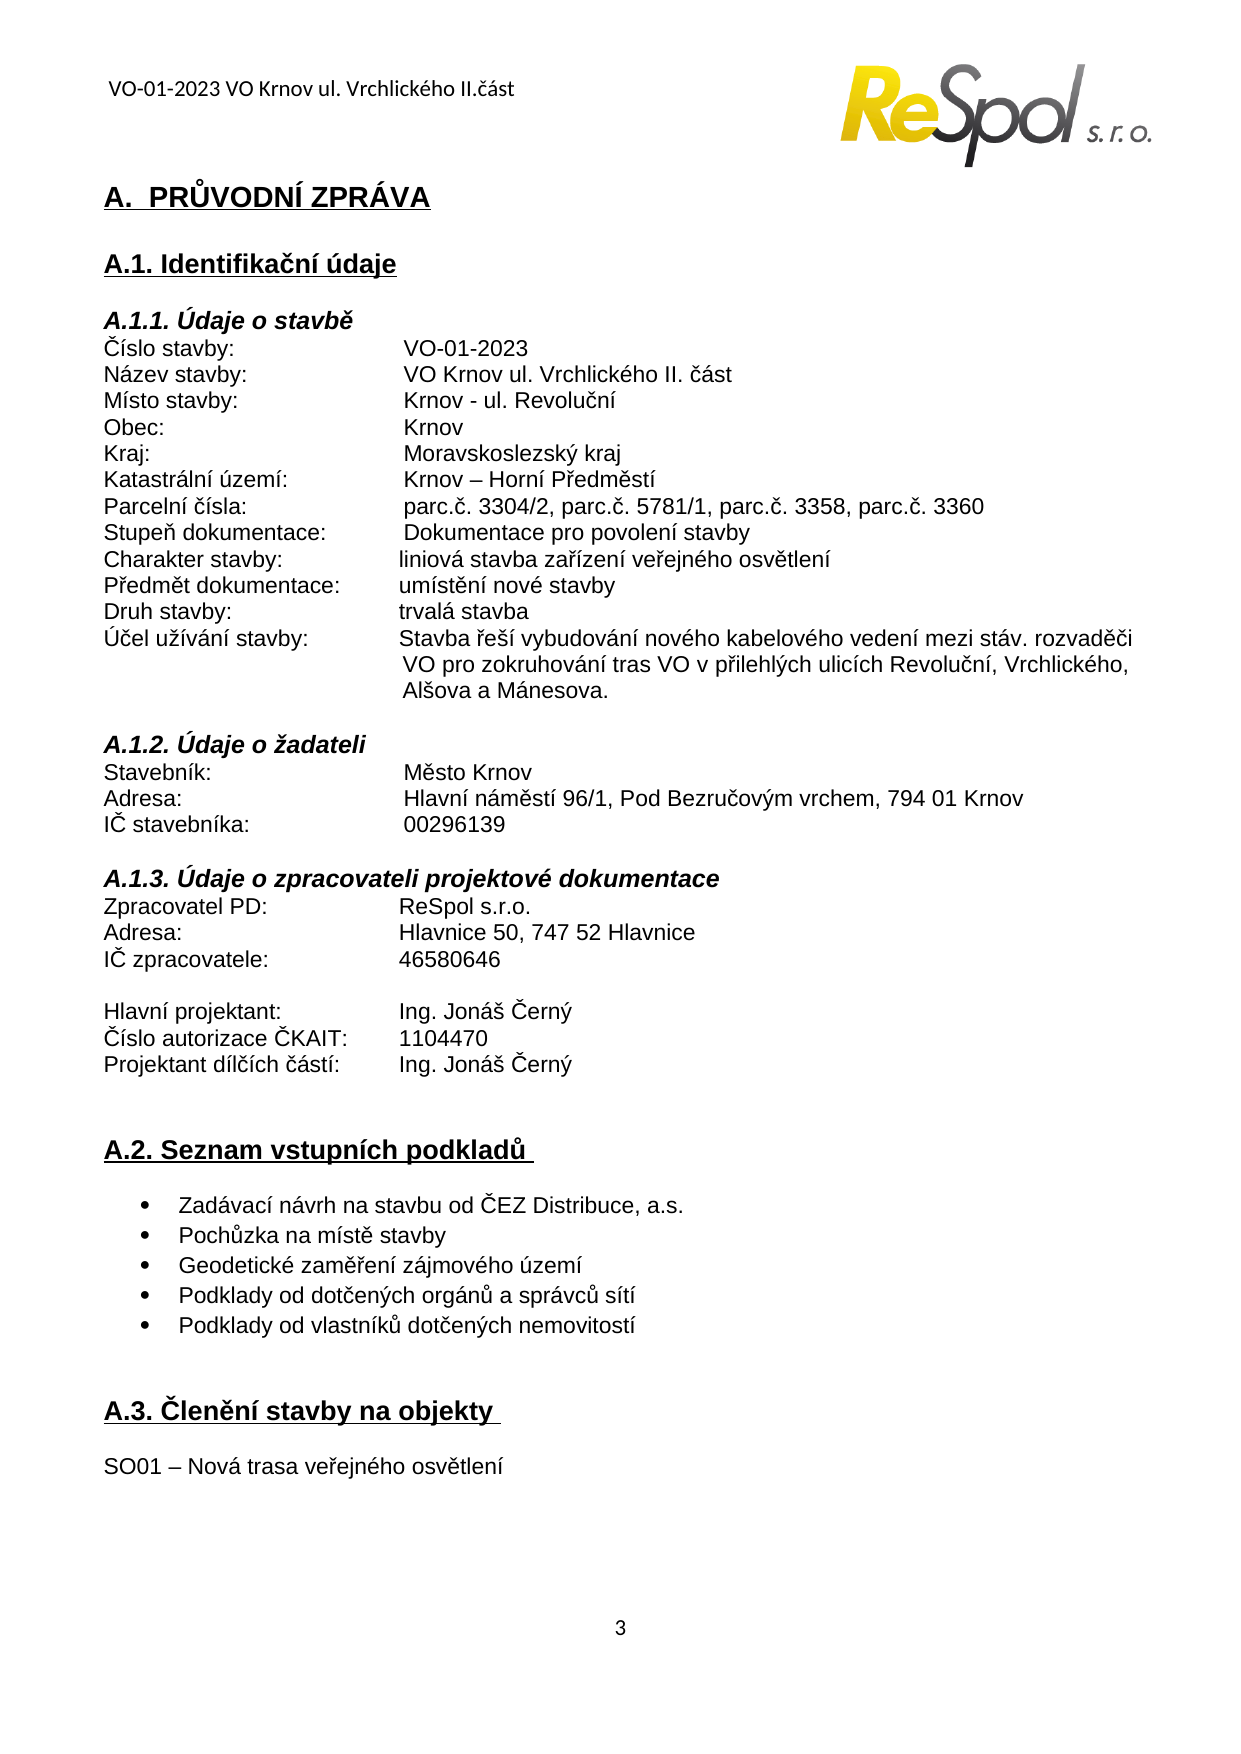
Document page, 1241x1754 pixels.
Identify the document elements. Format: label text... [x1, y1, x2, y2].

text A.1. Identifikační údaje [103, 248, 1137, 279]
text A.2. Seznam vstupních podkladů [103, 1134, 1137, 1165]
text Účel užívání stavby: Stavba řeší vybudování nového kabelového vedení mezi stáv. rozvaděči [103, 624, 1137, 651]
text Místo stavby: Krnov - ul. Revoluční [103, 387, 1137, 414]
text Číslo stavby: VO-01-2023 [103, 335, 1137, 361]
text VO pro zokruhování tras VO v přilehlých ulicích Revoluční, Vrchlického, [103, 651, 1137, 677]
text Stupeň dokumentace: Dokumentace pro povolení stavby [103, 519, 1137, 546]
text Charakter stavby: liniová stavba zařízení veřejného osvětlení [103, 546, 1137, 572]
text Parcelní čísla: parc.č. 3304/2, parc.č. 5781/1, parc.č. 3358, parc.č. 3360 [103, 493, 1137, 519]
text Zpracovatel PD: ReSpol s.r.o. [103, 893, 1137, 919]
text Název stavby: VO Krnov ul. Vrchlického II. část [103, 361, 1137, 387]
text A.1.3. Údaje o zpracovateli projektové dokumentace [103, 864, 1137, 893]
list Zadávací návrh na stavbu od ČEZ Distribuce, a.s. [141, 1192, 1137, 1218]
text Stavebník: Město Krnov [103, 759, 1137, 785]
text SO01 – Nová trasa veřejného osvětlení [103, 1453, 1137, 1479]
list Podklady od dotčených orgánů a správců sítí [141, 1282, 1137, 1308]
text A.3. Členění stavby na objekty [103, 1395, 1137, 1427]
list Geodetické zaměření zájmového území [141, 1252, 1137, 1278]
text A.1.2. Údaje o žadateli [103, 730, 1137, 759]
text Alšova a Mánesova. [103, 677, 1137, 704]
text A. PRŮVODNÍ zpráva [103, 179, 1137, 213]
text Hlavní projektant: Ing. Jonáš Černý [103, 972, 1137, 1025]
text Kraj: Moravskoslezský kraj [103, 440, 1137, 466]
text Druh stavby: trvalá stavba [103, 598, 1137, 624]
text Předmět dokumentace: umístění nové stavby [103, 572, 1137, 598]
text A.1.1. Údaje o stavbě [103, 306, 1137, 335]
text Adresa: Hlavnice 50, 747 52 Hlavnice IČ zpracovatele: 46580646 [103, 919, 1137, 972]
text Katastrální území: Krnov – Horní Předměstí [103, 466, 1137, 493]
text Projektant dílčích částí: Ing. Jonáš Černý [103, 1051, 1137, 1077]
list Pochůzka na místě stavby [141, 1222, 1137, 1248]
text Obec: Krnov [103, 414, 1137, 440]
text Adresa: Hlavní náměstí 96/1, Pod Bezručovým vrchem, 794 01 Krnov IČ stavebníka: 00296139 [103, 785, 1137, 838]
text Číslo autorizace ČKAIT: 1104470 [103, 1025, 1137, 1051]
list Podklady od vlastníků dotčených nemovitostí [141, 1312, 1137, 1339]
